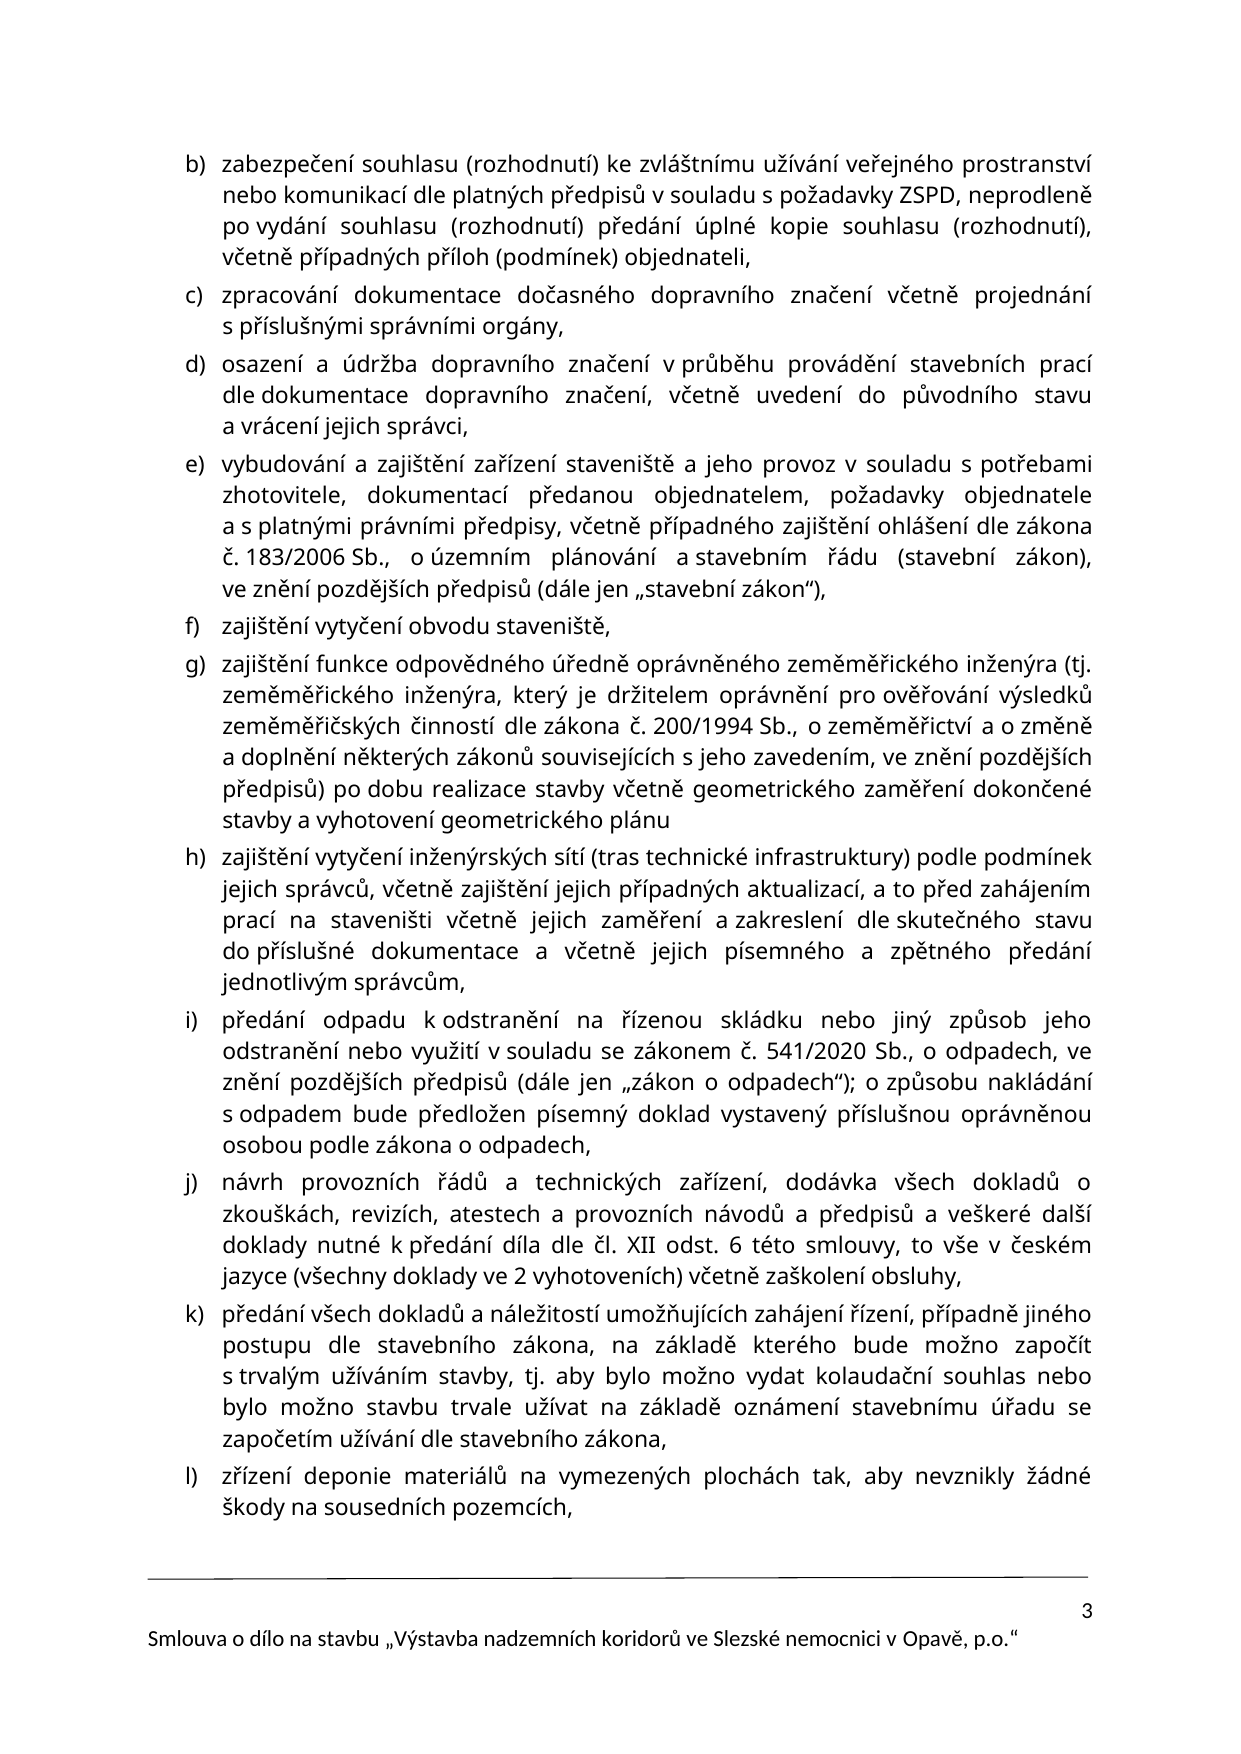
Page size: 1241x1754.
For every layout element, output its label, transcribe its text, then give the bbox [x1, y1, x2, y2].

list předání všech dokladů a náležitostí umožňujících zahájení řízení, případně jiného postupu dle stavebního zákona, na základě kterého bude možno započít s trvalým užíváním stavby, tj. aby bylo možno vydat kolaudační souhlas nebo bylo možno stavbu trvale užívat na základě oznámení stavebnímu úřadu se započetím užívání dle stavebního zákona, [185, 1298, 1093, 1454]
list návrh provozních řádů a technických zařízení, dodávka všech dokladů o zkouškách, revizích, atestech a provozních návodů a předpisů a veškeré další doklady nutné k předání díla dle čl. XII odst. 6 této smlouvy, to vše v českém jazyce (všechny doklady ve 2 vyhotoveních) včetně zaškolení obsluhy, [185, 1166, 1093, 1291]
list zabezpečení souhlasu (rozhodnutí) ke zvláštnímu užívání veřejného prostranství nebo komunikací dle platných předpisů v souladu s požadavky ZSPD, neprodleně po vydání souhlasu (rozhodnutí) předání úplné kopie souhlasu (rozhodnutí), včetně případných příloh (podmínek) objednateli, [185, 148, 1093, 273]
list vybudování a zajištění zařízení staveniště a jeho provoz v souladu s potřebami zhotovitele, dokumentací předanou objednatelem, požadavky objednatele a s platnými právními předpisy, včetně případného zajištění ohlášení dle zákona č. 183/2006 Sb., o územním plánování a stavebním řádu (stavební zákon), ve znění pozdějších předpisů (dále jen „stavební zákon“), [185, 448, 1093, 604]
list zpracování dokumentace dočasného dopravního značení včetně projednání s příslušnými správními orgány, [185, 279, 1093, 341]
list zřízení deponie materiálů na vymezených plochách tak, aby nevznikly žádné škody na sousedních pozemcích, [185, 1460, 1093, 1523]
list předání odpadu k odstranění na řízenou skládku nebo jiný způsob jeho odstranění nebo využití v souladu se zákonem č. 541/2020 Sb., o odpadech, ve znění pozdějších předpisů (dále jen „zákon o odpadech“); o způsobu nakládání s odpadem bude předložen písemný doklad vystavený příslušnou oprávněnou osobou podle zákona o odpadech, [185, 1004, 1093, 1160]
list zajištění vytyčení obvodu staveniště, [185, 610, 1093, 641]
list zajištění funkce odpovědného úředně oprávněného zeměměřického inženýra (tj. zeměměřického inženýra, který je držitelem oprávnění pro ověřování výsledků zeměměřičských činností dle zákona č. 200/1994 Sb., o zeměměřictví a o změně a doplnění některých zákonů souvisejících s jeho zavedením, ve znění pozdějších předpisů) po dobu realizace stavby včetně geometrického zaměření dokončené stavby a vyhotovení geometrického plánu [185, 648, 1093, 835]
list zajištění vytyčení inženýrských sítí (tras technické infrastruktury) podle podmínek jejich správců, včetně zajištění jejich případných aktualizací, a to před zahájením prací na staveništi včetně jejich zaměření a zakreslení dle skutečného stavu do příslušné dokumentace a včetně jejich písemného a zpětného předání jednotlivým správcům, [185, 841, 1093, 998]
list osazení a údržba dopravního značení v průběhu provádění stavebních prací dle dokumentace dopravního značení, včetně uvedení do původního stavu a vrácení jejich správci, [185, 348, 1093, 441]
